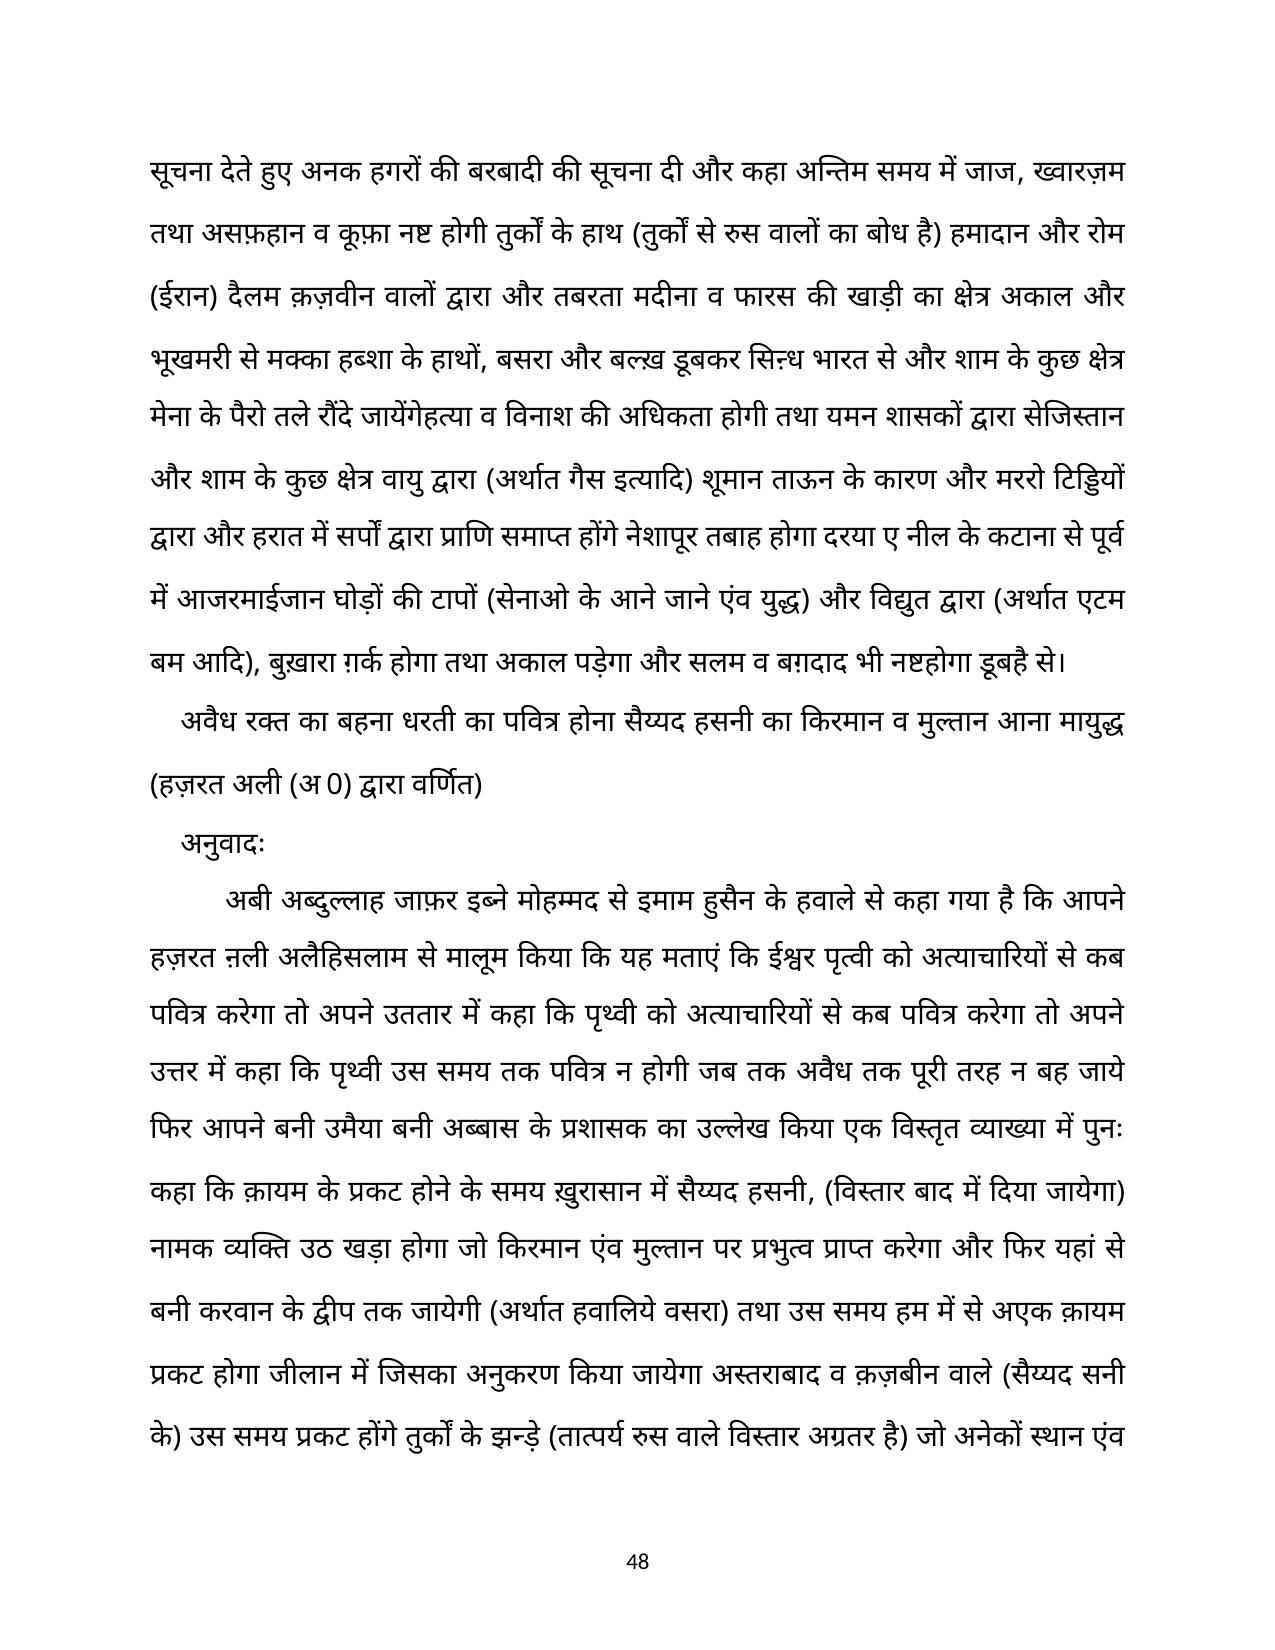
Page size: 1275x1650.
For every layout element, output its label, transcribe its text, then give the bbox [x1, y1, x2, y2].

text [150, 884, 1125, 1459]
text अवैध रक्त का बहना धरती का पवित्र होना सैय्यद हसनी का किरमान व मुल्तान आना मायुद्ध (हज़रत अली (अ0) द्वारा वर्णित) [150, 705, 1125, 806]
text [150, 150, 1125, 684]
text अनुवादः [150, 828, 1125, 866]
